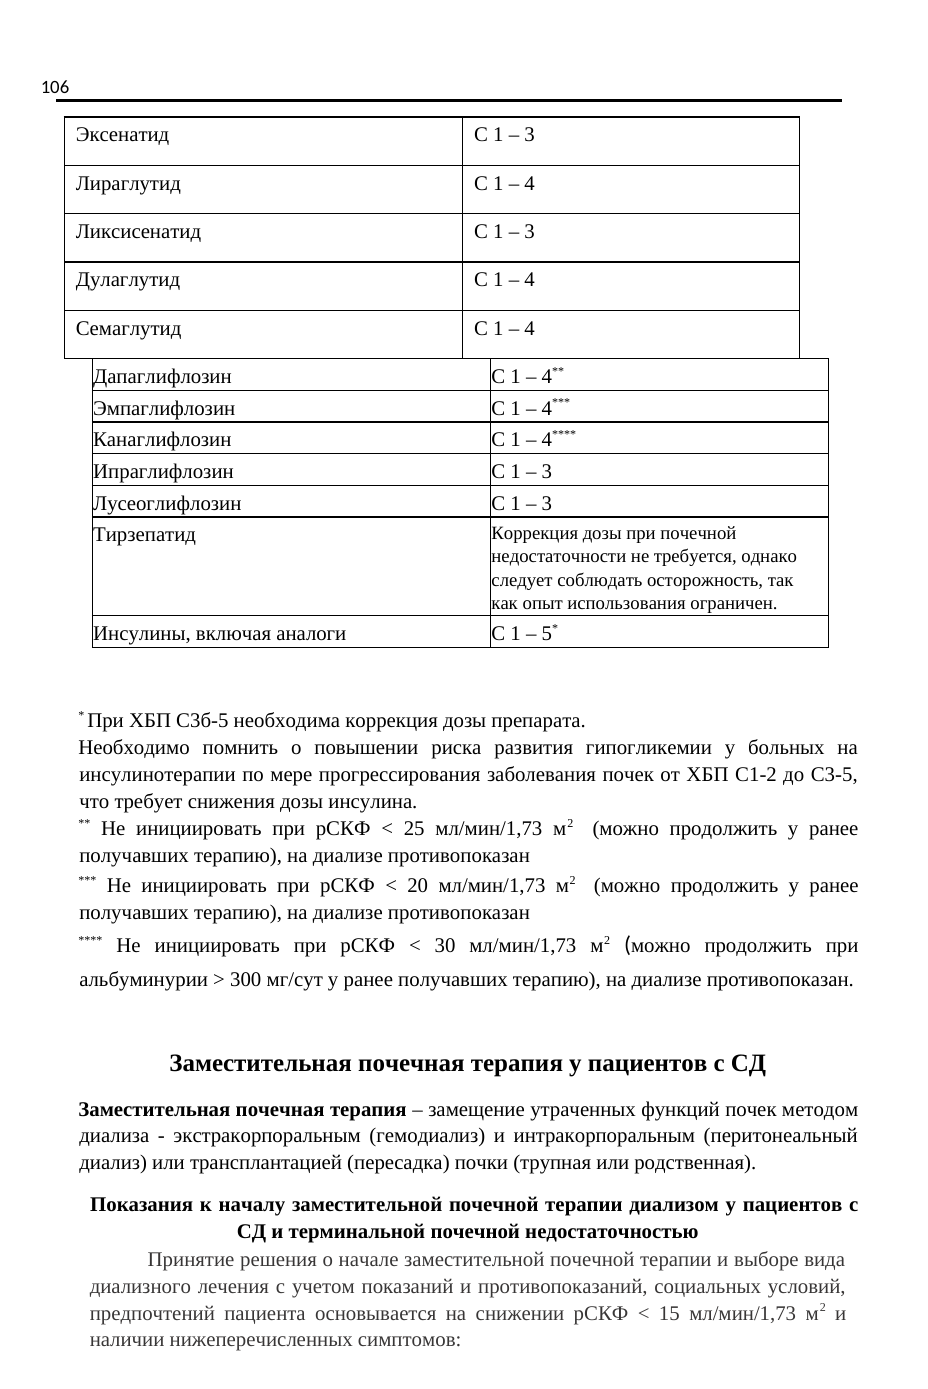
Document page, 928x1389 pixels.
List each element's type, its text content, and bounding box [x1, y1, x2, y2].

subtitle Заместительная почечная терапия у пациентов с СД [59, 1048, 876, 1077]
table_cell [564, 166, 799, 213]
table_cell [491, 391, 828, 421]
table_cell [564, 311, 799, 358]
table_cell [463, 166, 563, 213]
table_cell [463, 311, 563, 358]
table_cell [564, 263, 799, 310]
text *** Не инициировать при рСКФ < 20 мл/мин/1,73 м2 (можно продолжить у ранее получавших терапию), на диализе противопоказан [78, 873, 859, 924]
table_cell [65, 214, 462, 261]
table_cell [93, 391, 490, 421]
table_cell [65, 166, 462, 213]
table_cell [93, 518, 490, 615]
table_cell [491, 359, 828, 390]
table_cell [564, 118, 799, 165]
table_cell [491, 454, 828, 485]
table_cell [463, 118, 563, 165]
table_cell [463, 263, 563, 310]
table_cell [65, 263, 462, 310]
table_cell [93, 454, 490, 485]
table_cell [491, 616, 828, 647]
text **** Не инициировать при рСКФ < 30 мл/мин/1,73 м2 (можно продолжить при альбуминурии > 300 мг/сут у ранее получавших терапию), на диализе противопоказан. [78, 931, 859, 991]
text * При ХБП С3б-5 необходима коррекция дозы препарата. [78, 708, 859, 732]
text Показания к началу заместительной почечной терапии диализом у пациентов с СД и терминальной почечной недостаточностью [90, 1192, 859, 1243]
text Принятие решения о начале заместительной почечной терапии и выборе вида диализного лечения с учетом показаний и противопоказаний, социальных условий, предпочтений пациента основывается на снижении рСКФ < 15 мл/мин/1,73 м2 и наличии нижеперечисленных симптомов: [89, 1247, 846, 1351]
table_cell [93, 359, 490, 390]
text Необходимо помнить о повышении риска развития гипогликемии у больных на инсулинотерапии по мере прогрессирования заболевания почек от ХБП С1-2 до С3-5, что требует снижения дозы инсулина. [78, 735, 859, 813]
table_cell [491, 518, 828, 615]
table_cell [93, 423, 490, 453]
text ** Не инициировать при рСКФ < 25 мл/мин/1,73 м2 (можно продолжить у ранее получавших терапию), на диализе противопоказан [78, 816, 859, 867]
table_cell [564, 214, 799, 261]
text Заместительная почечная терапия – замещение утраченных функций почек методом диализа - экстракорпоральным (гемодиализ) и интракорпоральным (перитонеальный диализ) или трансплантацией (пересадка) почки (трупная или родственная). [78, 1097, 859, 1174]
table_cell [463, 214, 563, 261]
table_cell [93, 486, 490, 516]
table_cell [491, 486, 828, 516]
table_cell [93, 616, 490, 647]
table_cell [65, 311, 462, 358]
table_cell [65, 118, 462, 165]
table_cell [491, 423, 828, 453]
